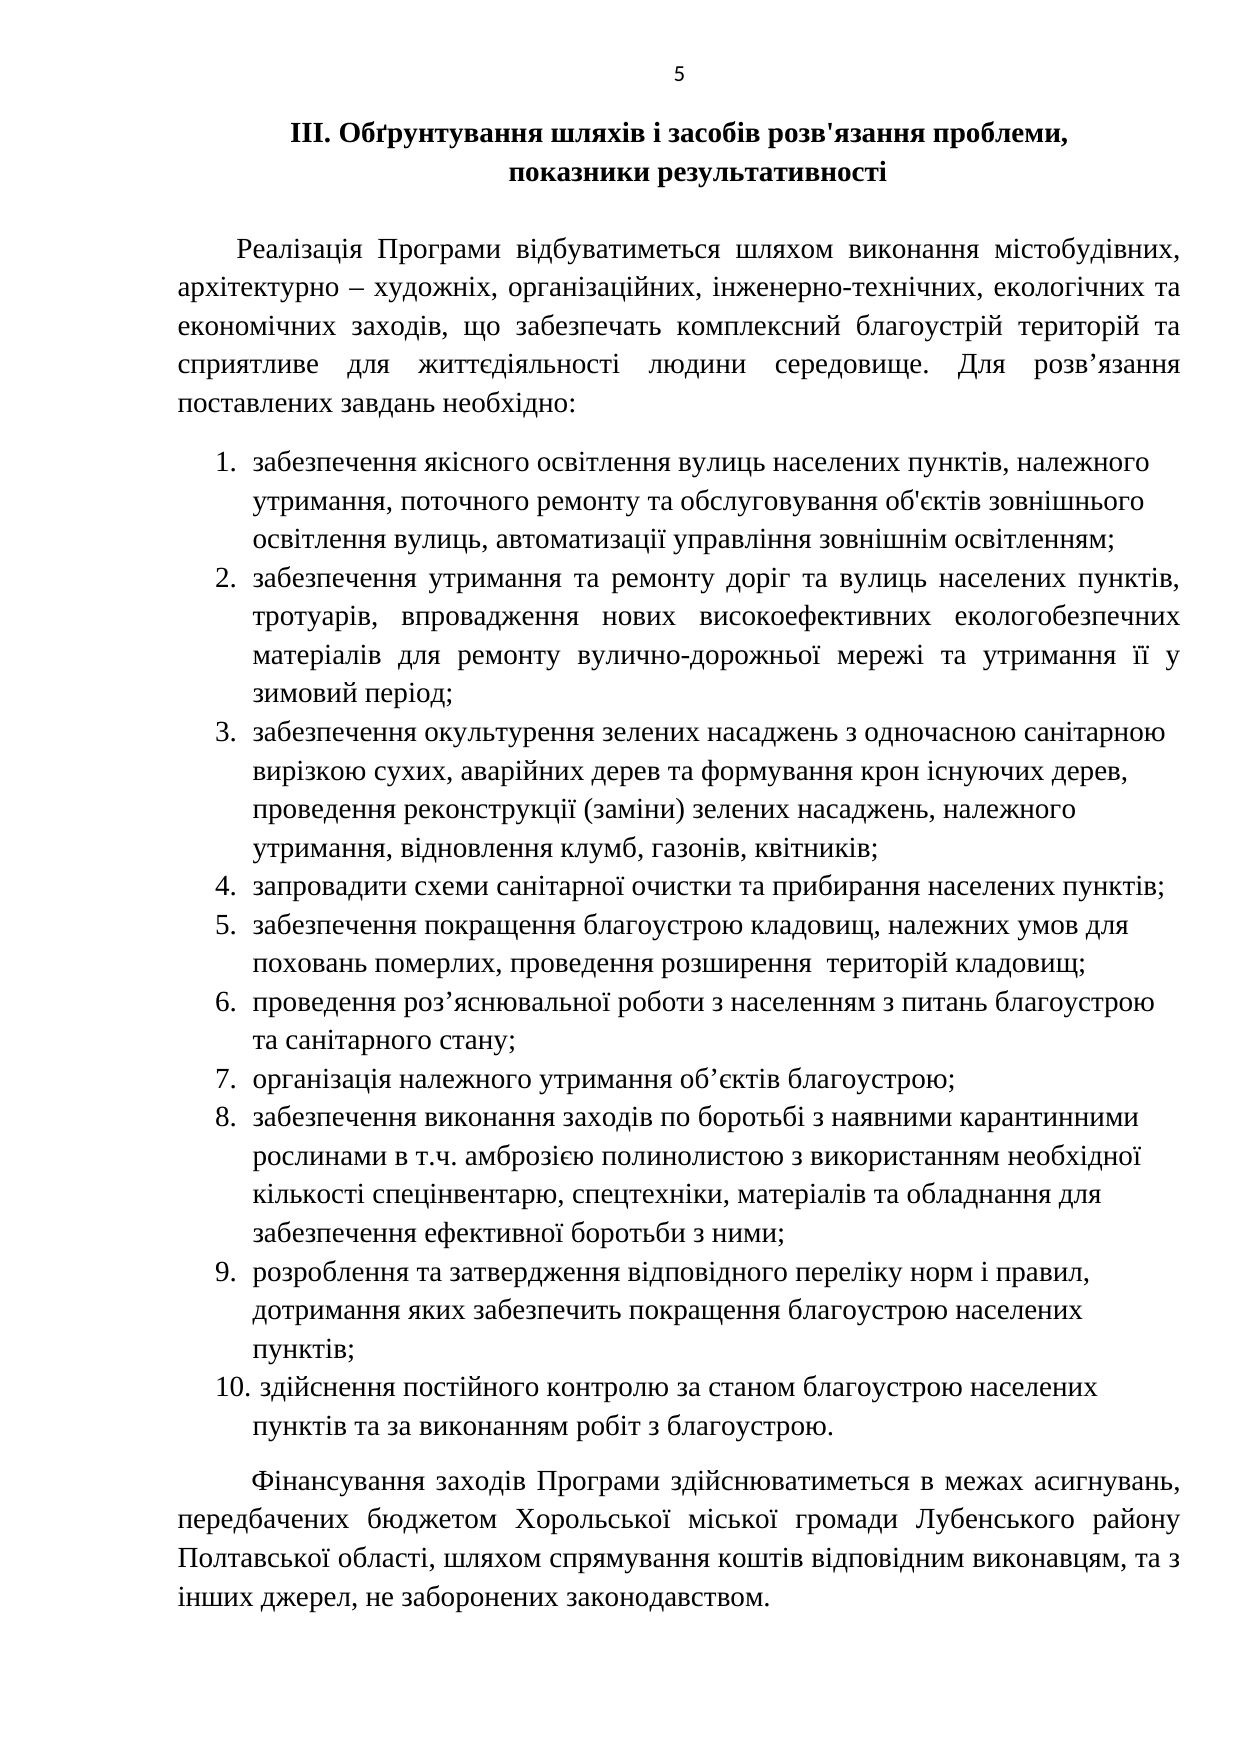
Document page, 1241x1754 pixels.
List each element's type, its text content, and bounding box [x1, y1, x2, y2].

list організація належного утримання об’єктів благоустрою; [215, 1061, 1181, 1094]
text показники результативності [207, 154, 1181, 187]
text Фінансування заходів Програми здійснюватиметься в межах асигнувань, передбачених бюджетом Хорольської міської громади Лубенського району Полтавської області, шляхом спрямування коштів відповідним виконавцям, та з інших джерел, не заборонених законодавством. [177, 1463, 1181, 1612]
list запровадити схеми санітарної очистки та прибирання населених пунктів; [215, 868, 1181, 902]
text ІІІ. Обґрунтування шляхів і засобів розв'язання проблеми, [177, 115, 1181, 149]
list забезпечення утримання та ремонту доріг та вулиць населених пунктів, тротуарів, впровадження нових високоефективних екологобезпечних матеріалів для ремонту вулично-дорожньої мережі та утримання її у зимовий період; [215, 560, 1181, 709]
list здійснення постійного контролю за станом благоустрою населених пунктів та за виконанням робіт з благоустрою. [215, 1369, 1181, 1441]
list забезпечення якісного освітлення вулиць населених пунктів, належного утримання, поточного ремонту та обслуговування об'єктів зовнішнього освітлення вулиць, автоматизації управління зовнішнім освітленням; [215, 444, 1181, 555]
list забезпечення виконання заходів по боротьбі з наявними карантинними рослинами в т.ч. амброзією полинолистою з використанням необхідної кількості спецінвентарю, спецтехніки, матеріалів та обладнання для забезпечення ефективної боротьби з ними; [215, 1099, 1181, 1249]
list забезпечення окультурення зелених насаджень з одночасною санітарною вирізкою сухих, аварійних дерев та формування крон існуючих дерев, проведення реконструкції (заміни) зелених насаджень, належного утримання, відновлення клумб, газонів, квітників; [215, 714, 1181, 863]
text Реалізація Програми відбуватиметься шляхом виконання містобудівних, архітектурно – художніх, організаційних, інженерно-технічних, екологічних та економічних заходів, що забезпечать комплексний благоустрій територій та сприятливе для життєдіяльності людини середовище. Для розв’язання поставлених завдань необхідно: [177, 231, 1181, 418]
list проведення роз’яснювальної роботи з населенням з питань благоустрою та санітарного стану; [215, 984, 1181, 1056]
list розроблення та затвердження відповідного переліку норм і правил, дотримання яких забезпечить покращення благоустрою населених пунктів; [215, 1254, 1181, 1364]
list забезпечення покращення благоустрою кладовищ, належних умов для поховань померлих, проведення розширення територій кладовищ; [215, 907, 1181, 979]
